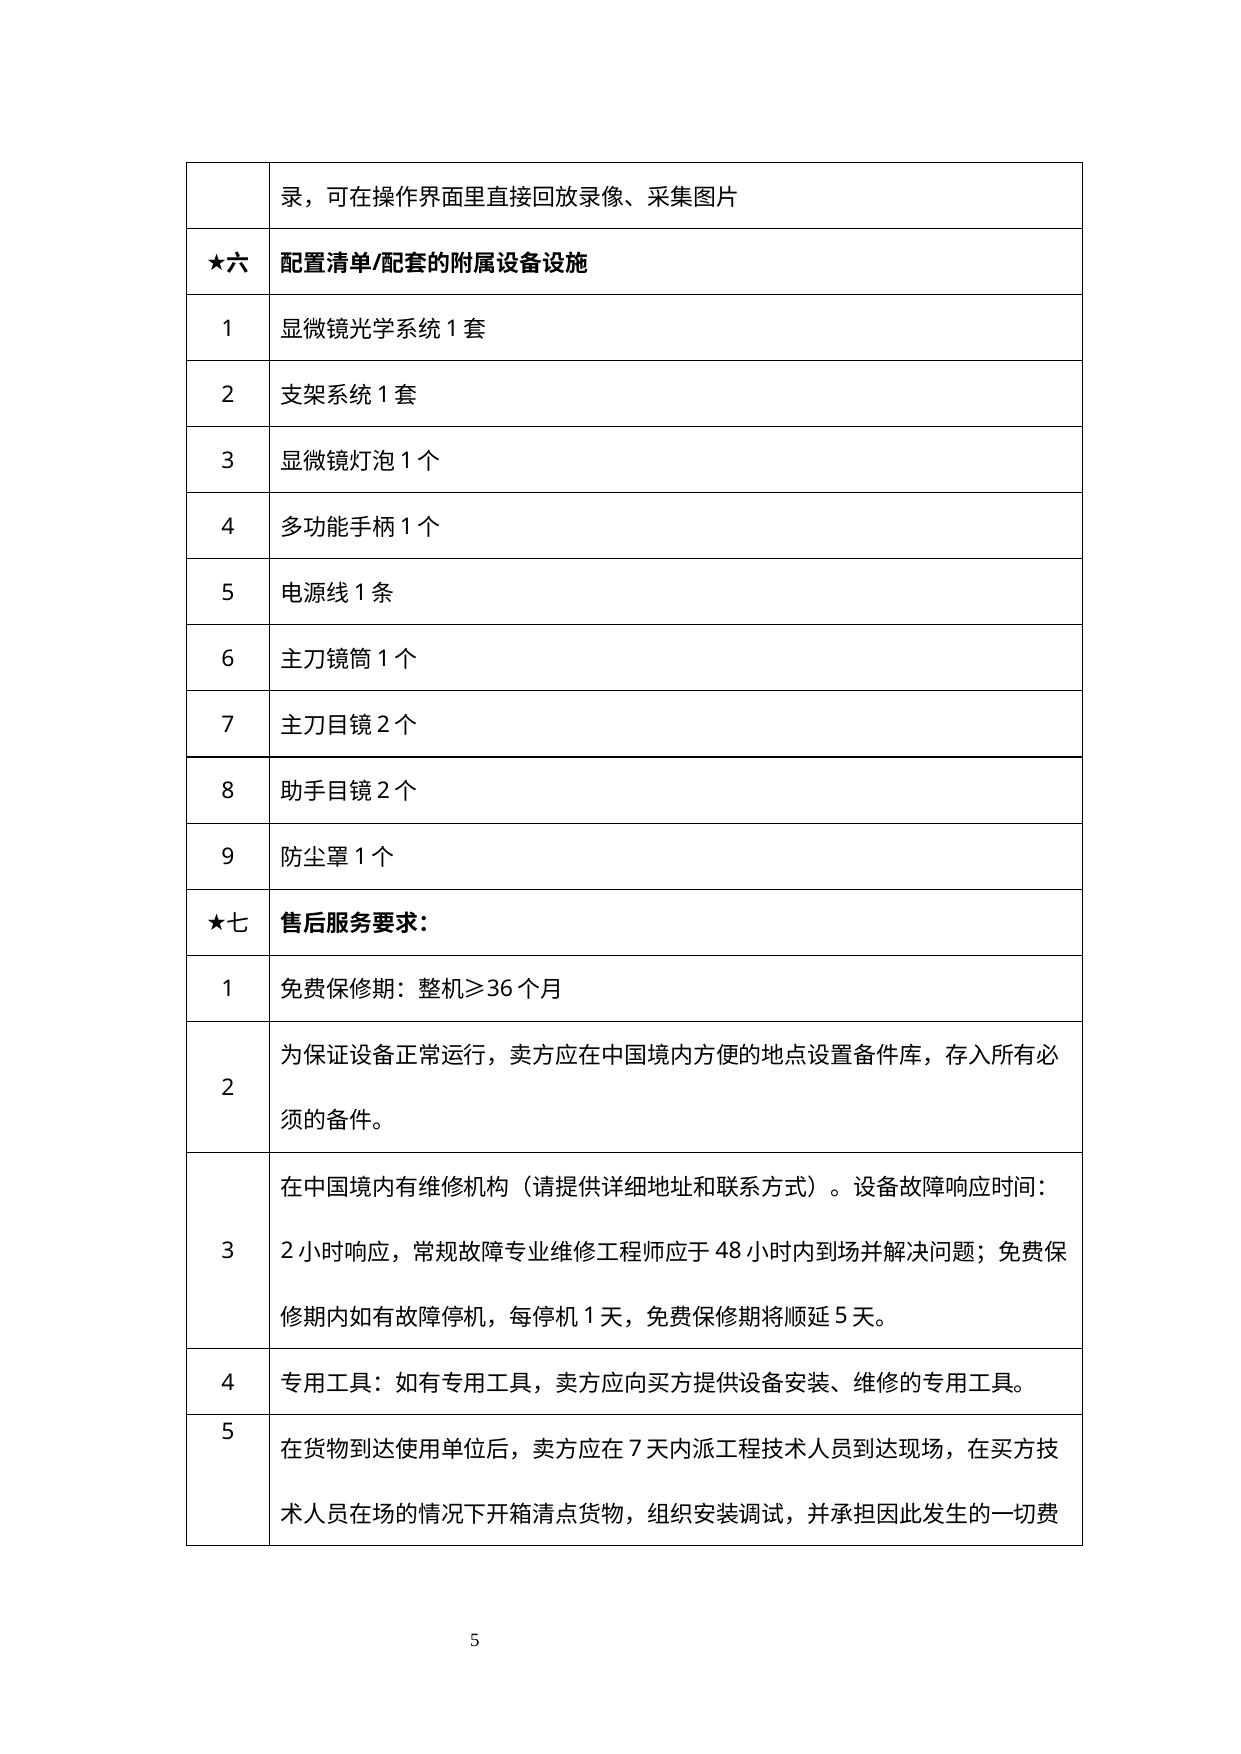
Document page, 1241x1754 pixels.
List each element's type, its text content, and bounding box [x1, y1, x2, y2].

table_cell 5 [187, 1415, 269, 1545]
table_cell 专用工具：如有专用工具，卖方应向买方提供设备安装、维修的专用工具。 [270, 1349, 1082, 1414]
table_cell 6 [187, 625, 269, 690]
table_cell 助手目镜2个 [270, 758, 1082, 822]
table_cell 在中国境内有维修机构（请提供详细地址和联系方式）。设备故障响应时间：2小时响应，常规故障专业维修工程师应于48小时内到场并解决问题；免费保修期内如有故障停机，每停机1天，免费保修期将顺延5天。 [270, 1153, 1082, 1348]
table_cell 4 [187, 493, 269, 558]
table_cell 4 [187, 1349, 269, 1414]
table_cell ★七 [187, 890, 269, 954]
table_cell 显微镜灯泡1个 [270, 427, 1082, 492]
table_cell 2 [187, 361, 269, 426]
table_cell 电源线1条 [270, 559, 1082, 624]
table_cell 5 [187, 559, 269, 624]
table_cell 3 [187, 427, 269, 492]
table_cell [270, 1415, 1082, 1545]
table_cell 1 [187, 295, 269, 360]
table_cell 防尘罩1个 [270, 824, 1082, 888]
table_cell 售后服务要求： [270, 890, 1082, 954]
table_cell 7 [187, 691, 269, 756]
table_cell 免费保修期：整机≥36个月 [270, 956, 1082, 1021]
table_cell 多功能手柄1个 [270, 493, 1082, 558]
table_cell 9 [187, 824, 269, 888]
table_cell 显微镜光学系统1套 [270, 295, 1082, 360]
table_cell 支架系统1套 [270, 361, 1082, 426]
table_cell 为保证设备正常运行，卖方应在中国境内方便的地点设置备件库，存入所有必须的备件。 [270, 1022, 1082, 1152]
table_cell 3 [187, 1153, 269, 1348]
table_cell 2 [187, 1022, 269, 1152]
table_cell 4 [187, 163, 269, 228]
table_cell 主刀镜筒1个 [270, 625, 1082, 690]
table_cell 主刀目镜2个 [270, 691, 1082, 756]
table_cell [270, 163, 1082, 228]
table_cell 8 [187, 758, 269, 822]
table_cell ★六 [187, 229, 269, 294]
table_cell 配置清单/配套的附属设备设施 [270, 229, 1082, 294]
table_cell 1 [187, 956, 269, 1021]
